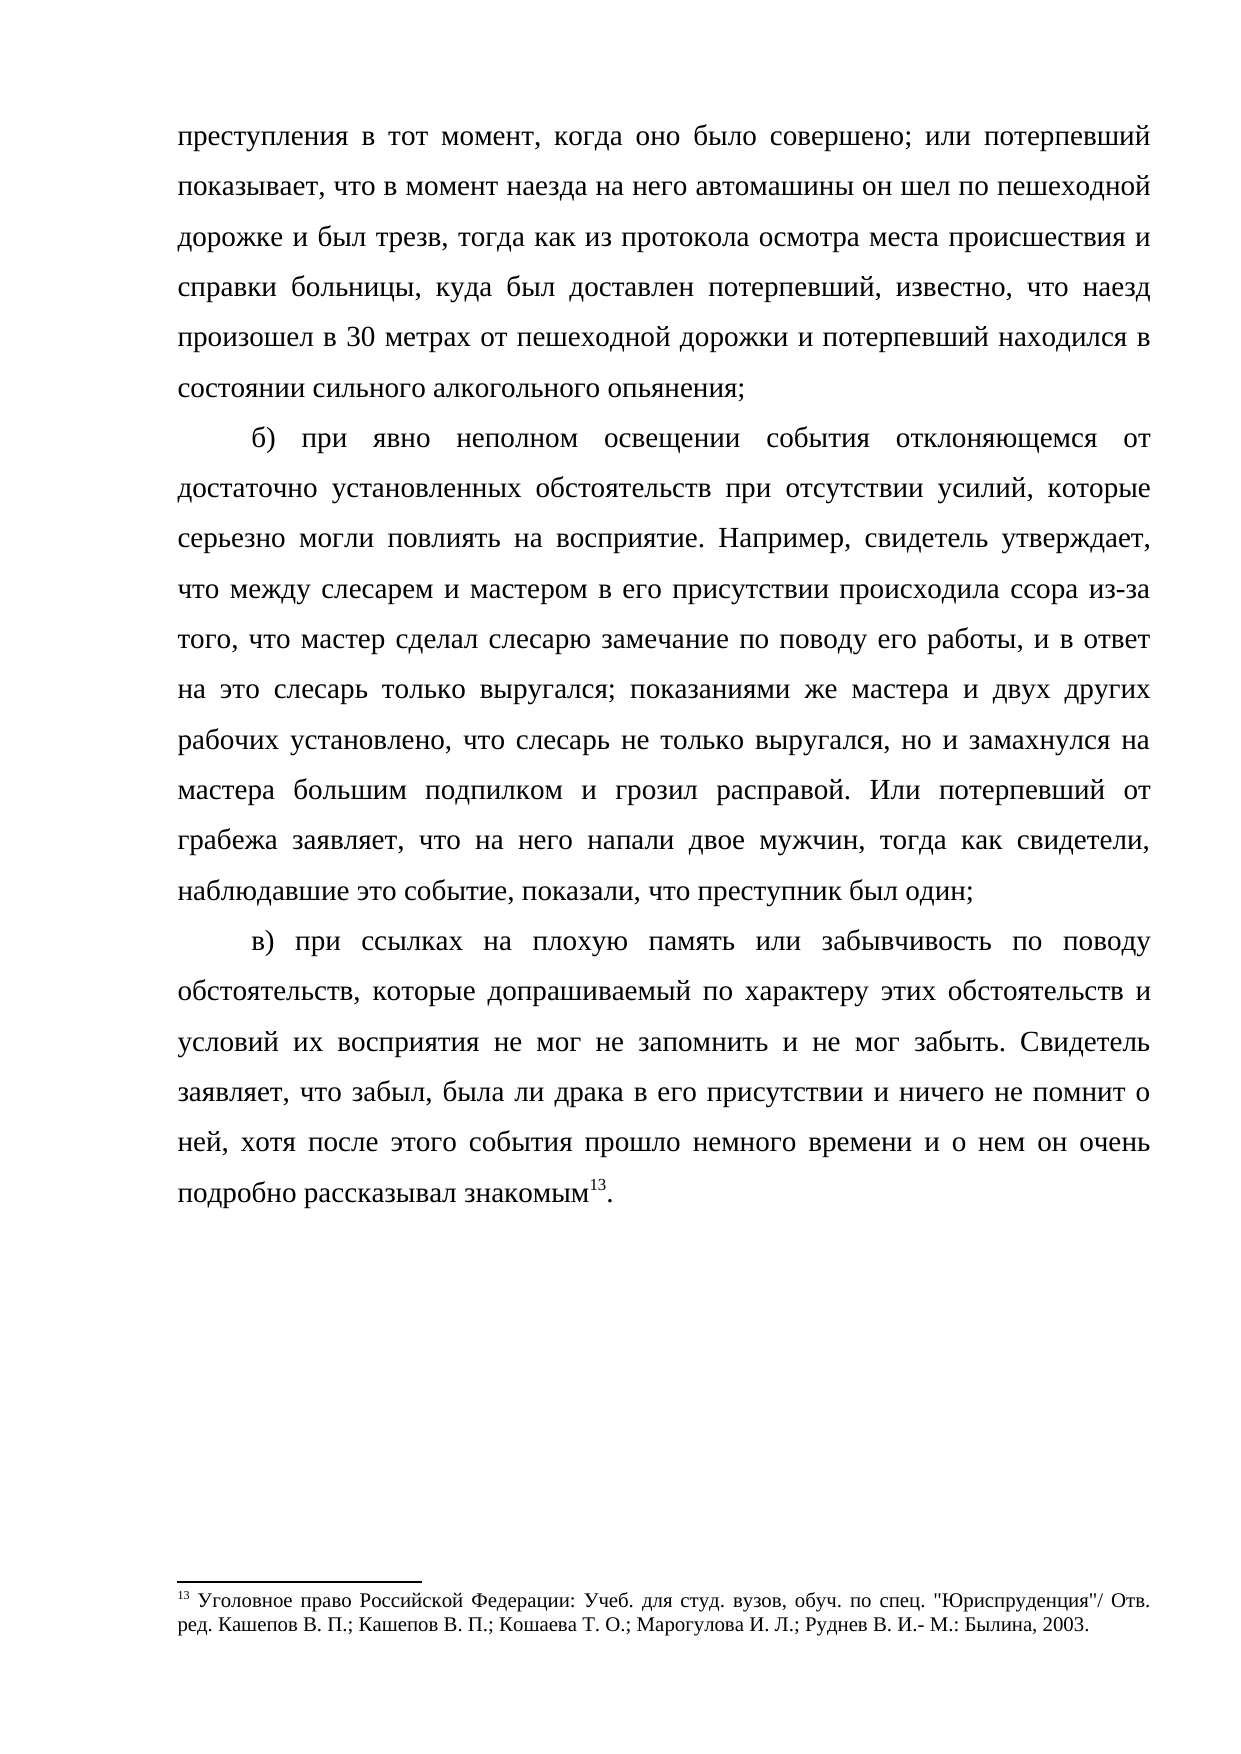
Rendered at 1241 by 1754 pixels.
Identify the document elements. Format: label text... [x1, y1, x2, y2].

text в) при ссылках на плохую память или забывчивость по поводу обстоятельств, которые допрашиваемый по характеру этих обстоятельств и условий их восприятия не мог не запомнить и не мог забыть. Свидетель заявляет, что забыл, была ли драка в его присутствии и ничего не помнит о ней, хотя после этого события прошло немного времени и о нем он очень подробно рассказывал знакомым. [177, 923, 1152, 1208]
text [177, 118, 1152, 403]
text б) при явно неполном освещении события отклоняющемся от достаточно установленных обстоятельств при отсутствии усилий, которые серьезно могли повлиять на восприятие. Например, свидетель утверждает, что между слесарем и мастером в его присутствии происходила ссора из-за того, что мастер сделал слесарю замечание по поводу его работы, и в ответ на это слесарь только выругался; показаниями же мастера и двух других рабочих установлено, что слесарь не только выругался, но и замахнулся на мастера большим подпилком и грозил расправой. Или потерпевший от грабежа заявляет, что на него напали двое мужчин, тогда как свидетели, наблюдавшие это событие, показали, что преступник был один; [177, 420, 1152, 906]
